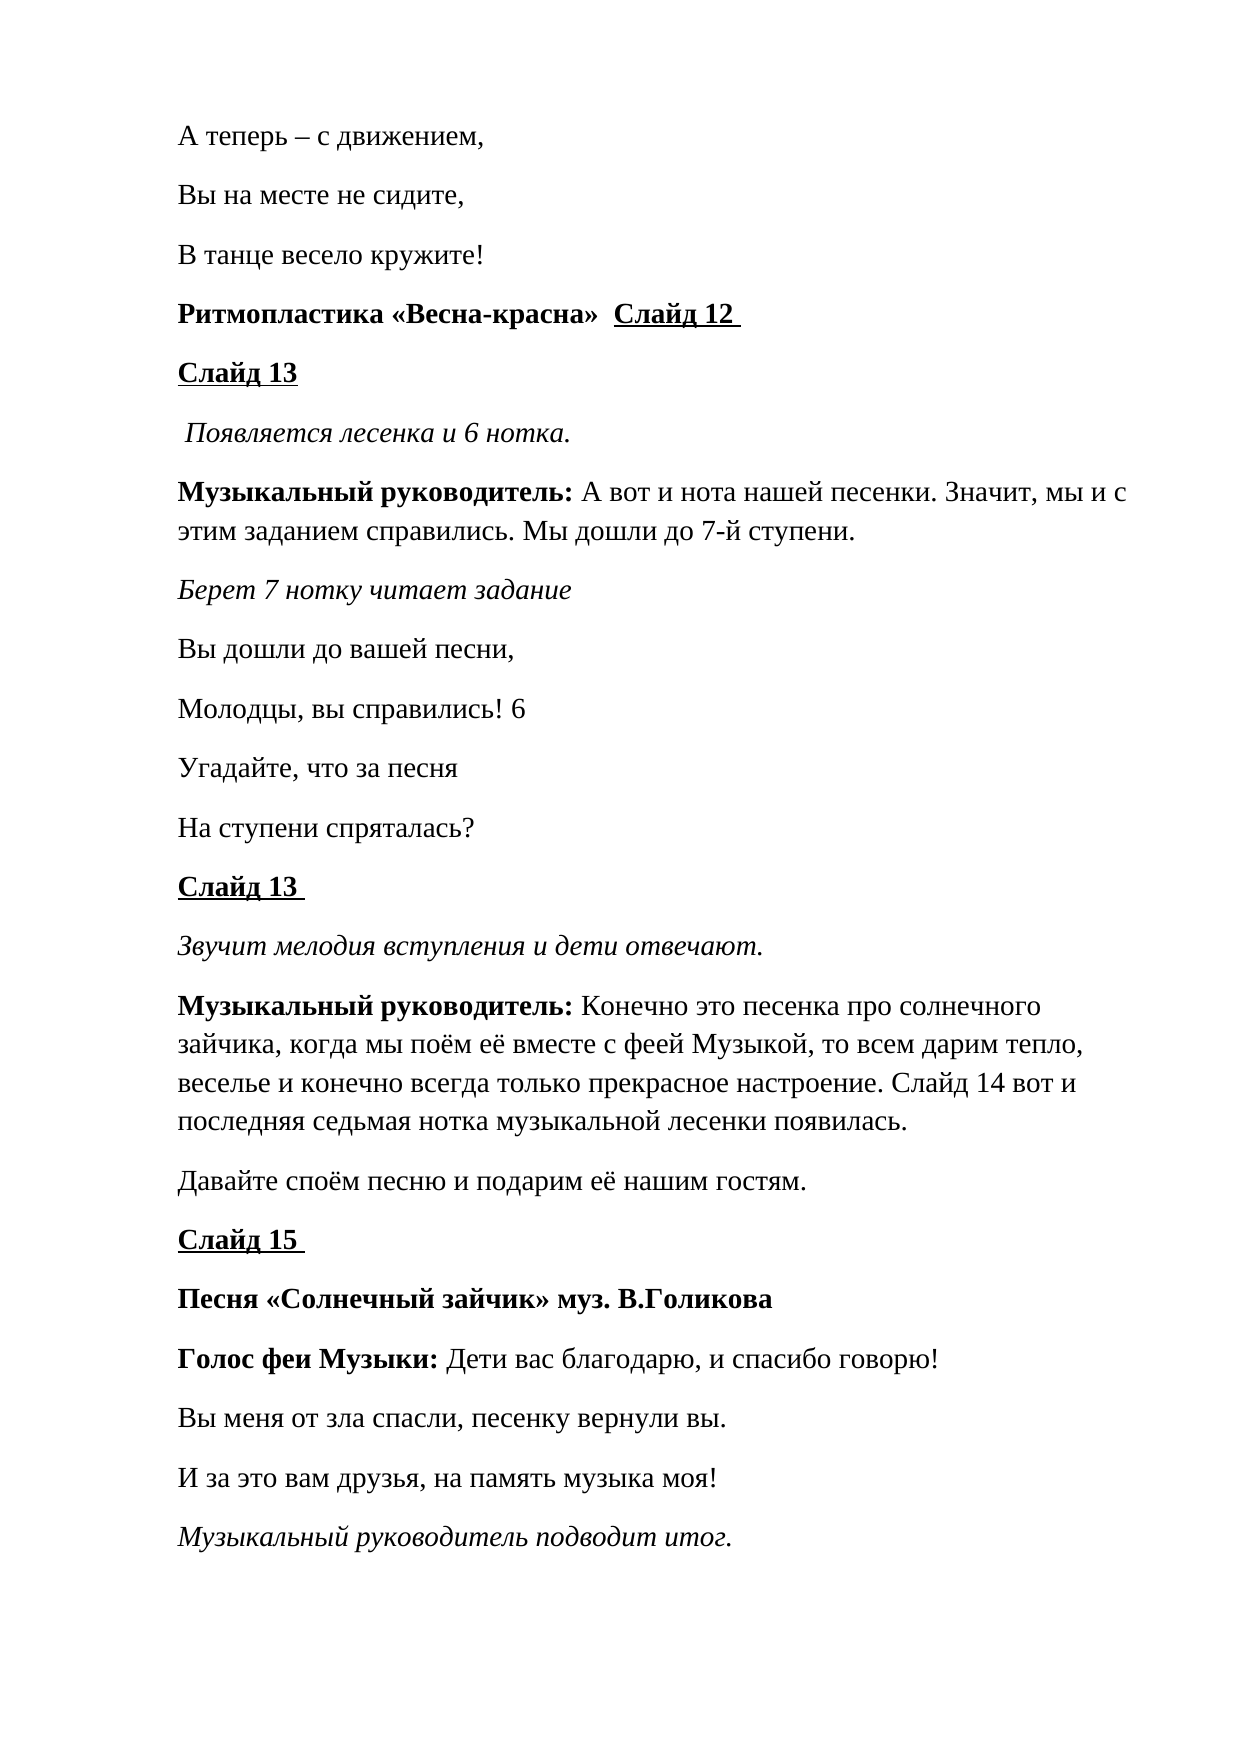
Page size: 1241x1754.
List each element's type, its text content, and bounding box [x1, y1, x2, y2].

text Голос феи Музыки: Дети вас благодарю, и спасибо говорю! [177, 1341, 1152, 1374]
text Вы на месте не сидите, [177, 177, 1152, 211]
text Слайд 15 [177, 1222, 1152, 1256]
text Угадайте, что за песня [177, 750, 1152, 784]
text На ступени спряталась? [177, 810, 1152, 843]
text Ритмопластика «Весна-красна» Слайд 12 [177, 296, 1152, 330]
text Музыкальный руководитель: А вот и нота нашей песенки. Значит, мы и с этим заданием справились. Мы дошли до 7-й ступени. [177, 474, 1152, 546]
text Музыкальный руководитель: Конечно это песенка про солнечного зайчика, когда мы поём её вместе с феей Музыкой, то всем дарим тепло, веселье и конечно всегда только прекрасное настроение. Слайд 14 вот и последняя седьмая нотка музыкальной лесенки появилась. [177, 988, 1152, 1137]
text Давайте споём песню и подарим её нашим гостям. [177, 1163, 1152, 1196]
text Слайд 13 [177, 869, 1152, 903]
text Берет 7 нотку читает задание [177, 572, 1152, 606]
text Музыкальный руководитель подводит итог. [177, 1519, 1152, 1553]
text Звучит мелодия вступления и дети отвечают. [177, 928, 1152, 962]
text В танце весело кружите! [177, 237, 1152, 270]
text Появляется лесенка и 6 нотка. [177, 415, 1152, 448]
text Вы меня от зла спасли, песенку вернули вы. [177, 1400, 1152, 1434]
text Слайд 13 [177, 356, 1152, 389]
text Вы дошли до вашей песни, [177, 632, 1152, 665]
text Песня «Солнечный зайчик» муз. В.Голикова [177, 1282, 1152, 1315]
text А теперь – с движением, [177, 118, 1152, 152]
text И за это вам друзья, на память музыка моя! [177, 1460, 1152, 1493]
text Молодцы, вы справились! 6 [177, 691, 1152, 724]
